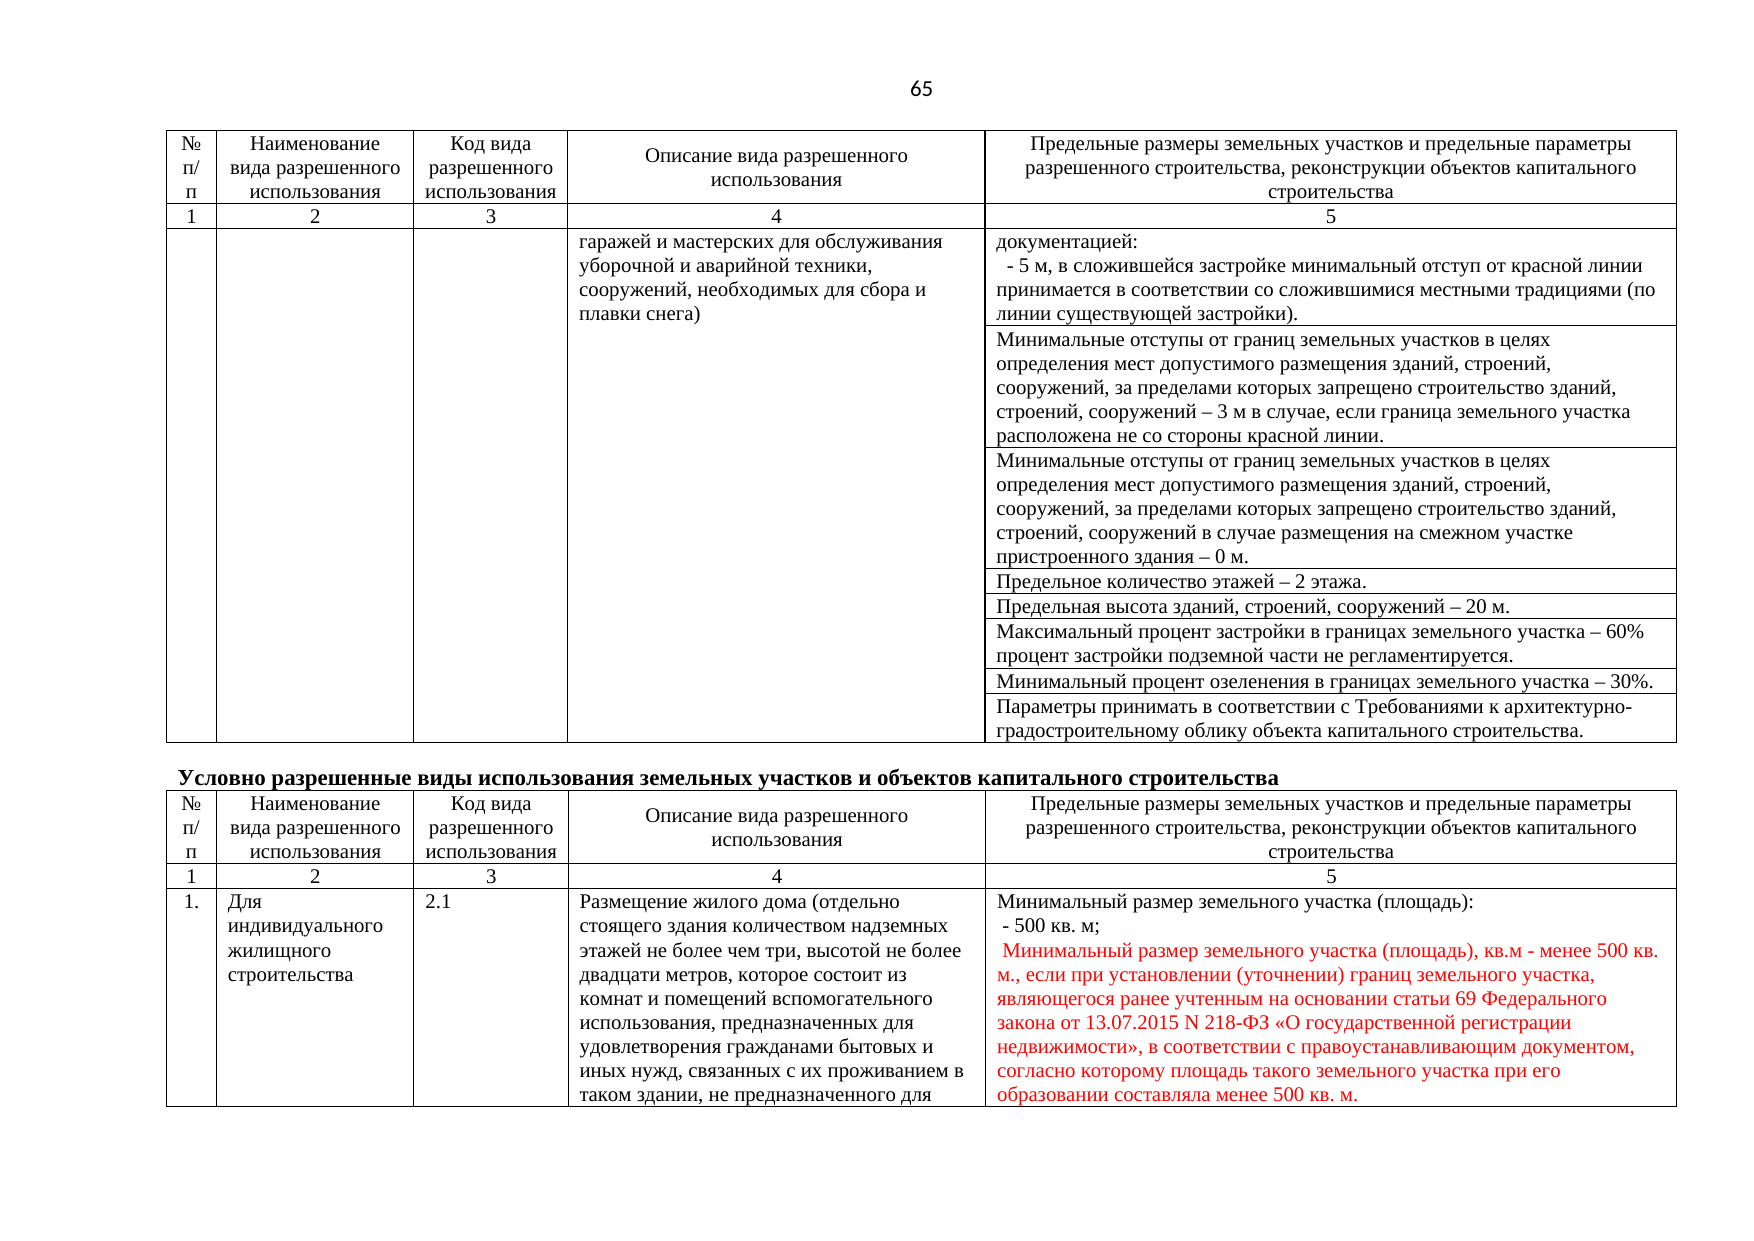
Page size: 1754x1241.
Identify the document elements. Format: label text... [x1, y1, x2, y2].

table_cell Минимальный процент озеленения в границах земельного участка – 30%. [986, 669, 1676, 693]
table_header Описание вида разрешенного использования [569, 791, 985, 863]
table_cell 3 [414, 204, 567, 228]
table_header Предельные размеры земельных участков и предельные параметры разрешенного строительства, реконструкции объектов капитального строительства [986, 791, 1676, 863]
table_cell Для индивидуального жилищного строительства [217, 889, 413, 1106]
table_header № п/п [167, 791, 216, 863]
table_cell 5 [986, 204, 1676, 228]
table_header Наименование вида разрешенного использования [217, 131, 413, 203]
subtitle Условно разрешенные виды использования земельных участков и объектов капитального строительства [177, 764, 1665, 790]
table_cell 1. [167, 889, 216, 1106]
table_header Предельные размеры земельных участков и предельные параметры разрешенного строительства, реконструкции объектов капитального строительства [986, 131, 1676, 203]
table_cell 5 [986, 864, 1676, 888]
table_cell Предельное количество этажей – 2 этажа. [986, 569, 1676, 593]
table_cell Минимальные отступы от границ земельных участков в целях определения мест допустимого размещения зданий, строений, сооружений, за пределами которых запрещено строительство зданий, строений, сооружений в случае размещения на смежном участке пристроенного здания – 0 м. [986, 448, 1676, 568]
table_cell 1 [167, 864, 216, 888]
table_cell 4 [569, 864, 985, 888]
table_header Описание вида разрешенного использования [568, 131, 984, 203]
table_cell 3 [414, 864, 568, 888]
table_cell 1 [167, 204, 216, 228]
table_cell 2 [217, 864, 413, 888]
table_cell Параметры принимать в соответствии с Требованиями к архитектурно-градостроительному облику объекта капитального строительства. [986, 694, 1676, 742]
table_header Код вида разрешенного использования [414, 131, 567, 203]
table_cell 4 [568, 204, 984, 228]
table_cell Минимальные отступы от границ земельных участков в целях определения мест допустимого размещения зданий, строений, сооружений, за пределами которых запрещено строительство зданий, строений, сооружений – 3 м в случае, если граница земельного участка расположена не со стороны красной линии. [986, 326, 1676, 447]
table_cell 2.1 [414, 889, 568, 1106]
table_header № п/п [167, 131, 216, 203]
table_header Код вида разрешенного использования [414, 791, 568, 863]
table_cell 2 [217, 204, 413, 228]
table_cell Предельная высота зданий, строений, сооружений – 20 м. [986, 594, 1676, 618]
table_header Наименование вида разрешенного использования [217, 791, 413, 863]
table_cell Максимальный процент застройки в границах земельного участка – 60% процент застройки подземной части не регламентируется. [986, 619, 1676, 667]
